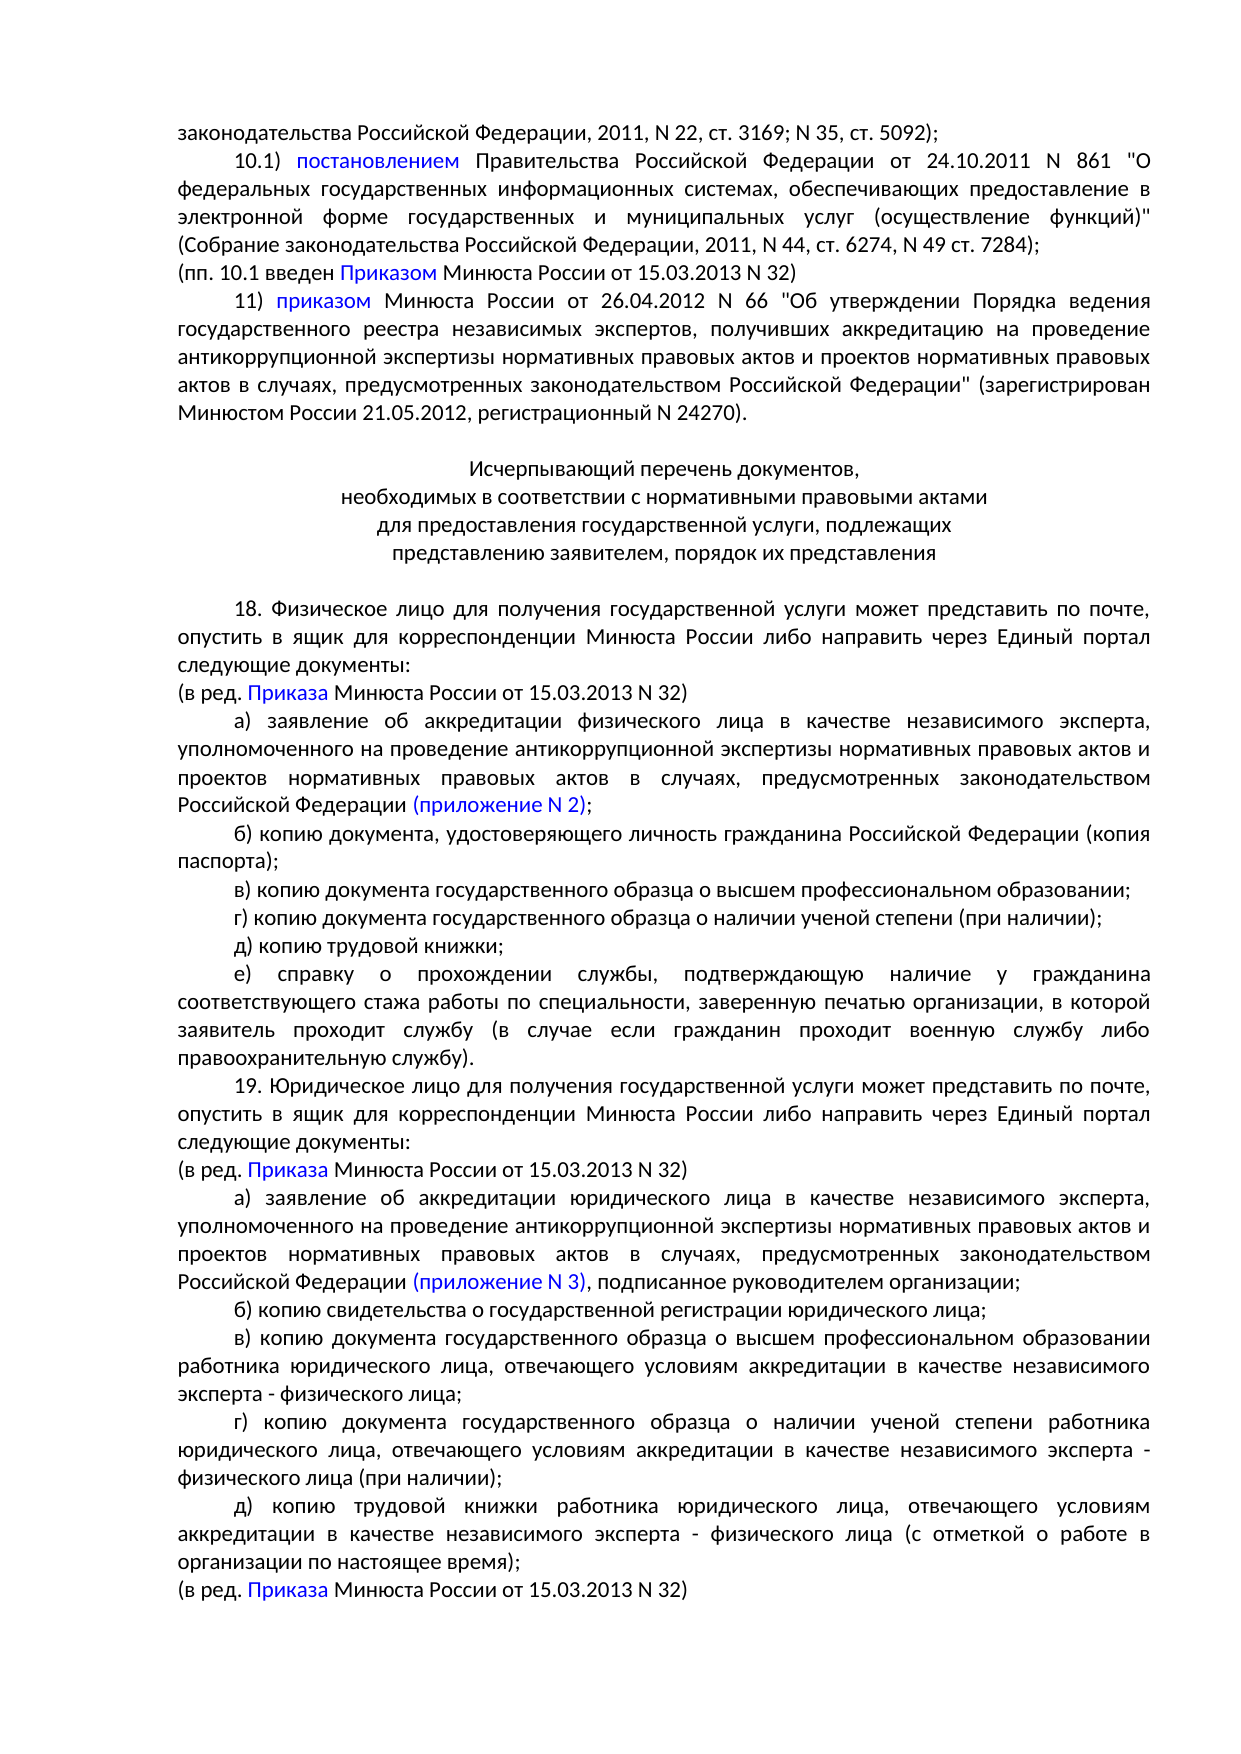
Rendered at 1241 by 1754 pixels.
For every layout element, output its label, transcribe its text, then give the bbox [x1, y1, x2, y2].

text (в ред. Приказа Минюста России от 15.03.2013 N 32) [177, 678, 1152, 707]
text 18. Физическое лицо для получения государственной услуги может представить по почте, опустить в ящик для корреспонденции Минюста России либо направить через Единый портал следующие документы: [177, 594, 1152, 678]
text а) заявление об аккредитации физического лица в качестве независимого эксперта, уполномоченного на проведение антикоррупционной экспертизы нормативных правовых актов и проектов нормативных правовых актов в случаях, предусмотренных законодательством Российской Федерации (приложение N 2); [177, 707, 1152, 819]
text необходимых в соответствии с нормативными правовыми актами [177, 482, 1152, 510]
text б) копию документа, удостоверяющего личность гражданина Российской Федерации (копия паспорта); [177, 819, 1152, 875]
text (в ред. Приказа Минюста России от 15.03.2013 N 32) [177, 1575, 1152, 1603]
text а) заявление об аккредитации юридического лица в качестве независимого эксперта, уполномоченного на проведение антикоррупционной экспертизы нормативных правовых актов и проектов нормативных правовых актов в случаях, предусмотренных законодательством Российской Федерации (приложение N 3), подписанное руководителем организации; [177, 1183, 1152, 1295]
text д) копию трудовой книжки работника юридического лица, отвечающего условиям аккредитации в качестве независимого эксперта - физического лица (с отметкой о работе в организации по настоящее время); [177, 1491, 1152, 1575]
text 10.1) постановлением Правительства Российской Федерации от 24.10.2011 N 861 "О федеральных государственных информационных системах, обеспечивающих предоставление в электронной форме государственных и муниципальных услуг (осуществление функций)" (Собрание законодательства Российской Федерации, 2011, N 44, ст. 6274, N 49 ст. 7284); [177, 146, 1152, 258]
text г) копию документа государственного образца о наличии ученой степени работника юридического лица, отвечающего условиям аккредитации в качестве независимого эксперта - физического лица (при наличии); [177, 1407, 1152, 1491]
text е) справку о прохождении службы, подтверждающую наличие у гражданина соответствующего стажа работы по специальности, заверенную печатью организации, в которой заявитель проходит службу (в случае если гражданин проходит военную службу либо правоохранительную службу). [177, 959, 1152, 1071]
text представлению заявителем, порядок их представления [177, 538, 1152, 566]
text г) копию документа государственного образца о наличии ученой степени (при наличии); [177, 903, 1152, 931]
text в) копию документа государственного образца о высшем профессиональном образовании; [177, 875, 1152, 903]
text (в ред. Приказа Минюста России от 15.03.2013 N 32) [177, 1155, 1152, 1183]
text 11) приказом Минюста России от 26.04.2012 N 66 "Об утверждении Порядка ведения государственного реестра независимых экспертов, получивших аккредитацию на проведение антикоррупционной экспертизы нормативных правовых актов и проектов нормативных правовых актов в случаях, предусмотренных законодательством Российской Федерации" (зарегистрирован Минюстом России 21.05.2012, регистрационный N 24270). [177, 286, 1152, 426]
text в) копию документа государственного образца о высшем профессиональном образовании работника юридического лица, отвечающего условиям аккредитации в качестве независимого эксперта - физического лица; [177, 1323, 1152, 1407]
text 19. Юридическое лицо для получения государственной услуги может представить по почте, опустить в ящик для корреспонденции Минюста России либо направить через Единый портал следующие документы: [177, 1071, 1152, 1155]
text для предоставления государственной услуги, подлежащих [177, 510, 1152, 538]
text б) копию свидетельства о государственной регистрации юридического лица; [177, 1295, 1152, 1323]
text Исчерпывающий перечень документов, [177, 454, 1152, 482]
text д) копию трудовой книжки; [177, 931, 1152, 959]
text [177, 118, 1152, 146]
text (пп. 10.1 введен Приказом Минюста России от 15.03.2013 N 32) [177, 258, 1152, 286]
